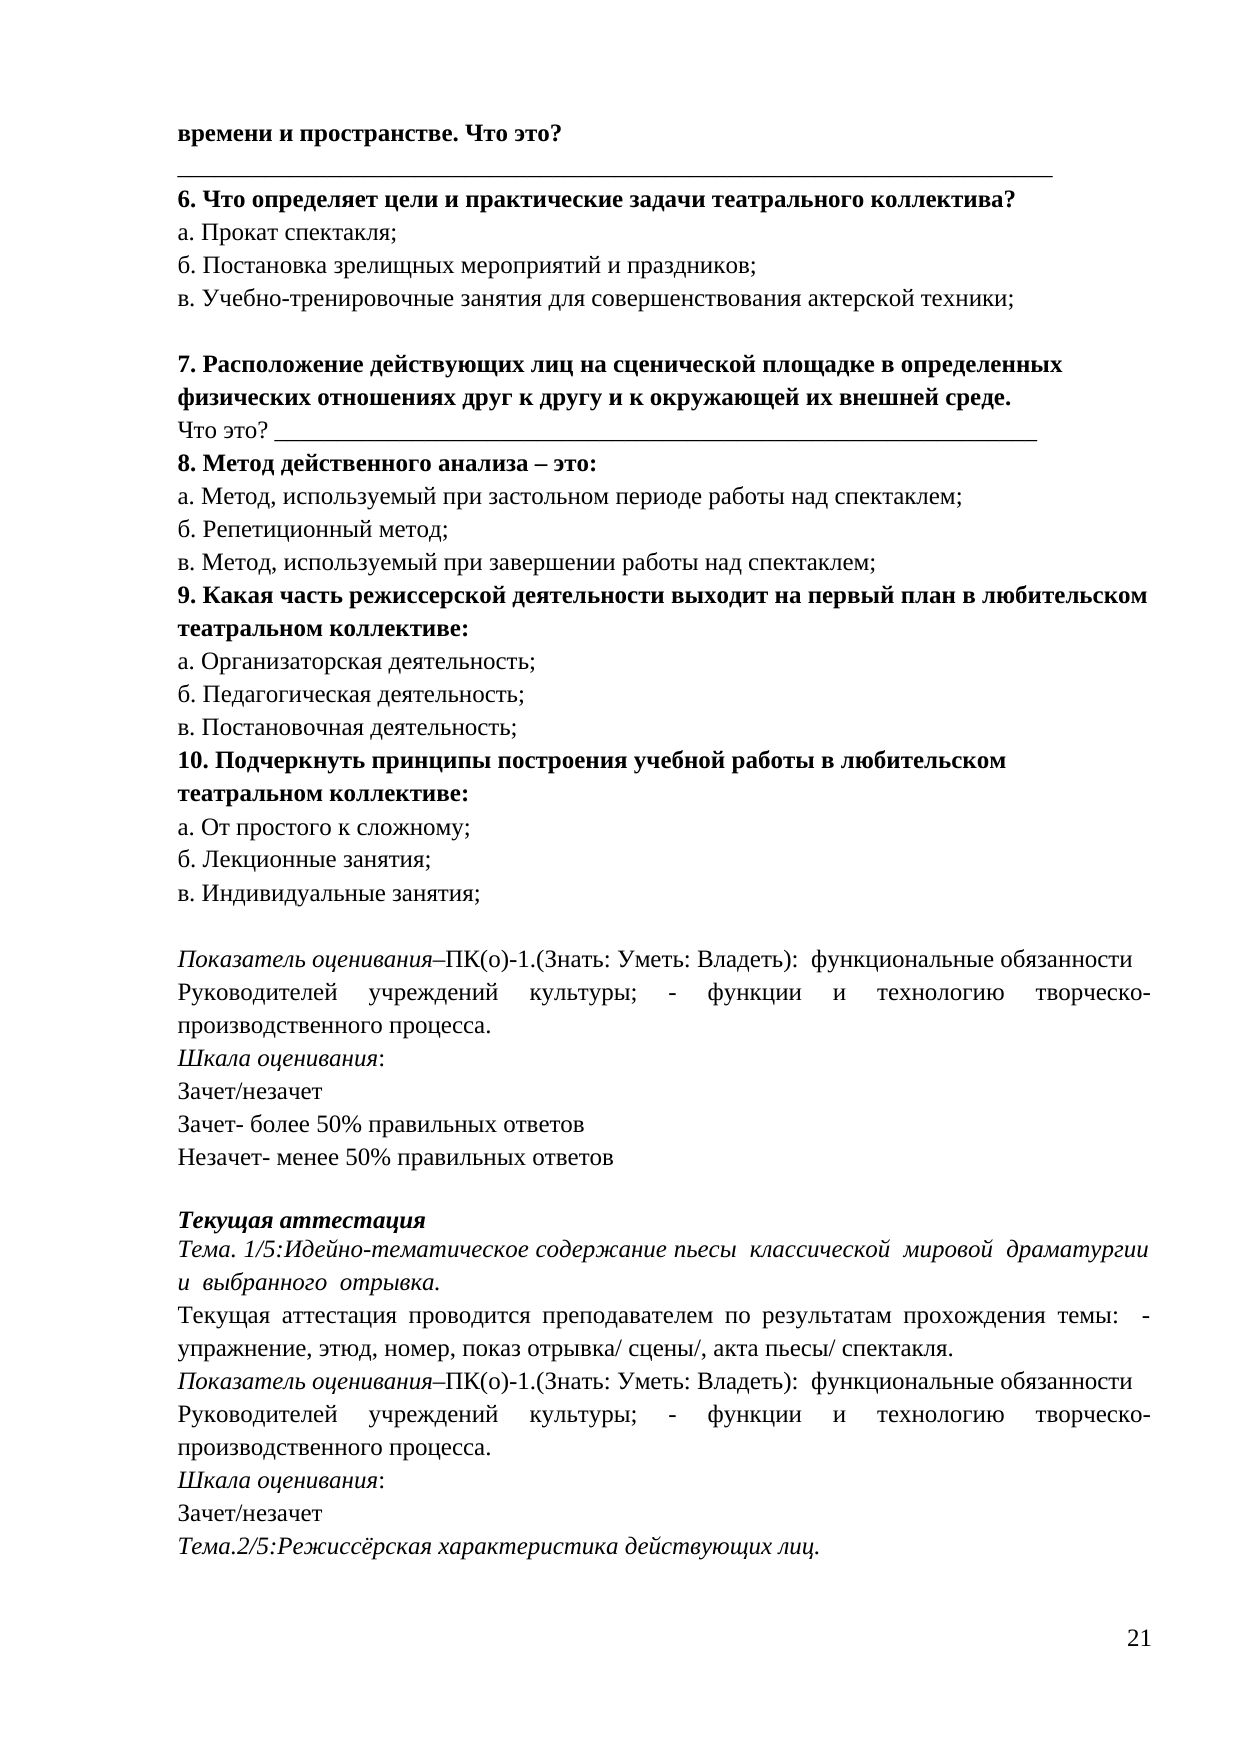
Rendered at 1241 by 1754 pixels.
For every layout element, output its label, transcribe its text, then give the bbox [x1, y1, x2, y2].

text Шкала оценивания: [177, 1043, 1152, 1071]
text Шкала оценивания: [177, 1465, 1152, 1493]
text Тема.2/5:Режиссёрская характеристика действующих лиц. [177, 1531, 1152, 1559]
text Тема. 1/5:Идейно-тематическое содержание пьесы классической мировой драматургии и выбранного отрывка. [177, 1234, 1152, 1295]
text Зачет- более 50% правильных ответов [177, 1109, 1152, 1137]
text Показатель оценивания–ПК(о)-1.(Знать: Уметь: Владеть): функциональные обязанности [177, 1366, 1152, 1394]
text Зачет/незачет [177, 1076, 1152, 1104]
text Руководителей учреждений культуры; - функции и технологию творческо-производственного процесса. [177, 977, 1152, 1038]
text Руководителей учреждений культуры; - функции и технологию творческо-производственного процесса. [177, 1399, 1152, 1461]
text Показатель оценивания–ПК(о)-1.(Знать: Уметь: Владеть): функциональные обязанности [177, 944, 1152, 972]
text Текущая аттестация [177, 1208, 1152, 1234]
text Незачет- менее 50% правильных ответов [177, 1142, 1152, 1171]
text Зачет/незачет [177, 1498, 1152, 1527]
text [177, 118, 1152, 939]
